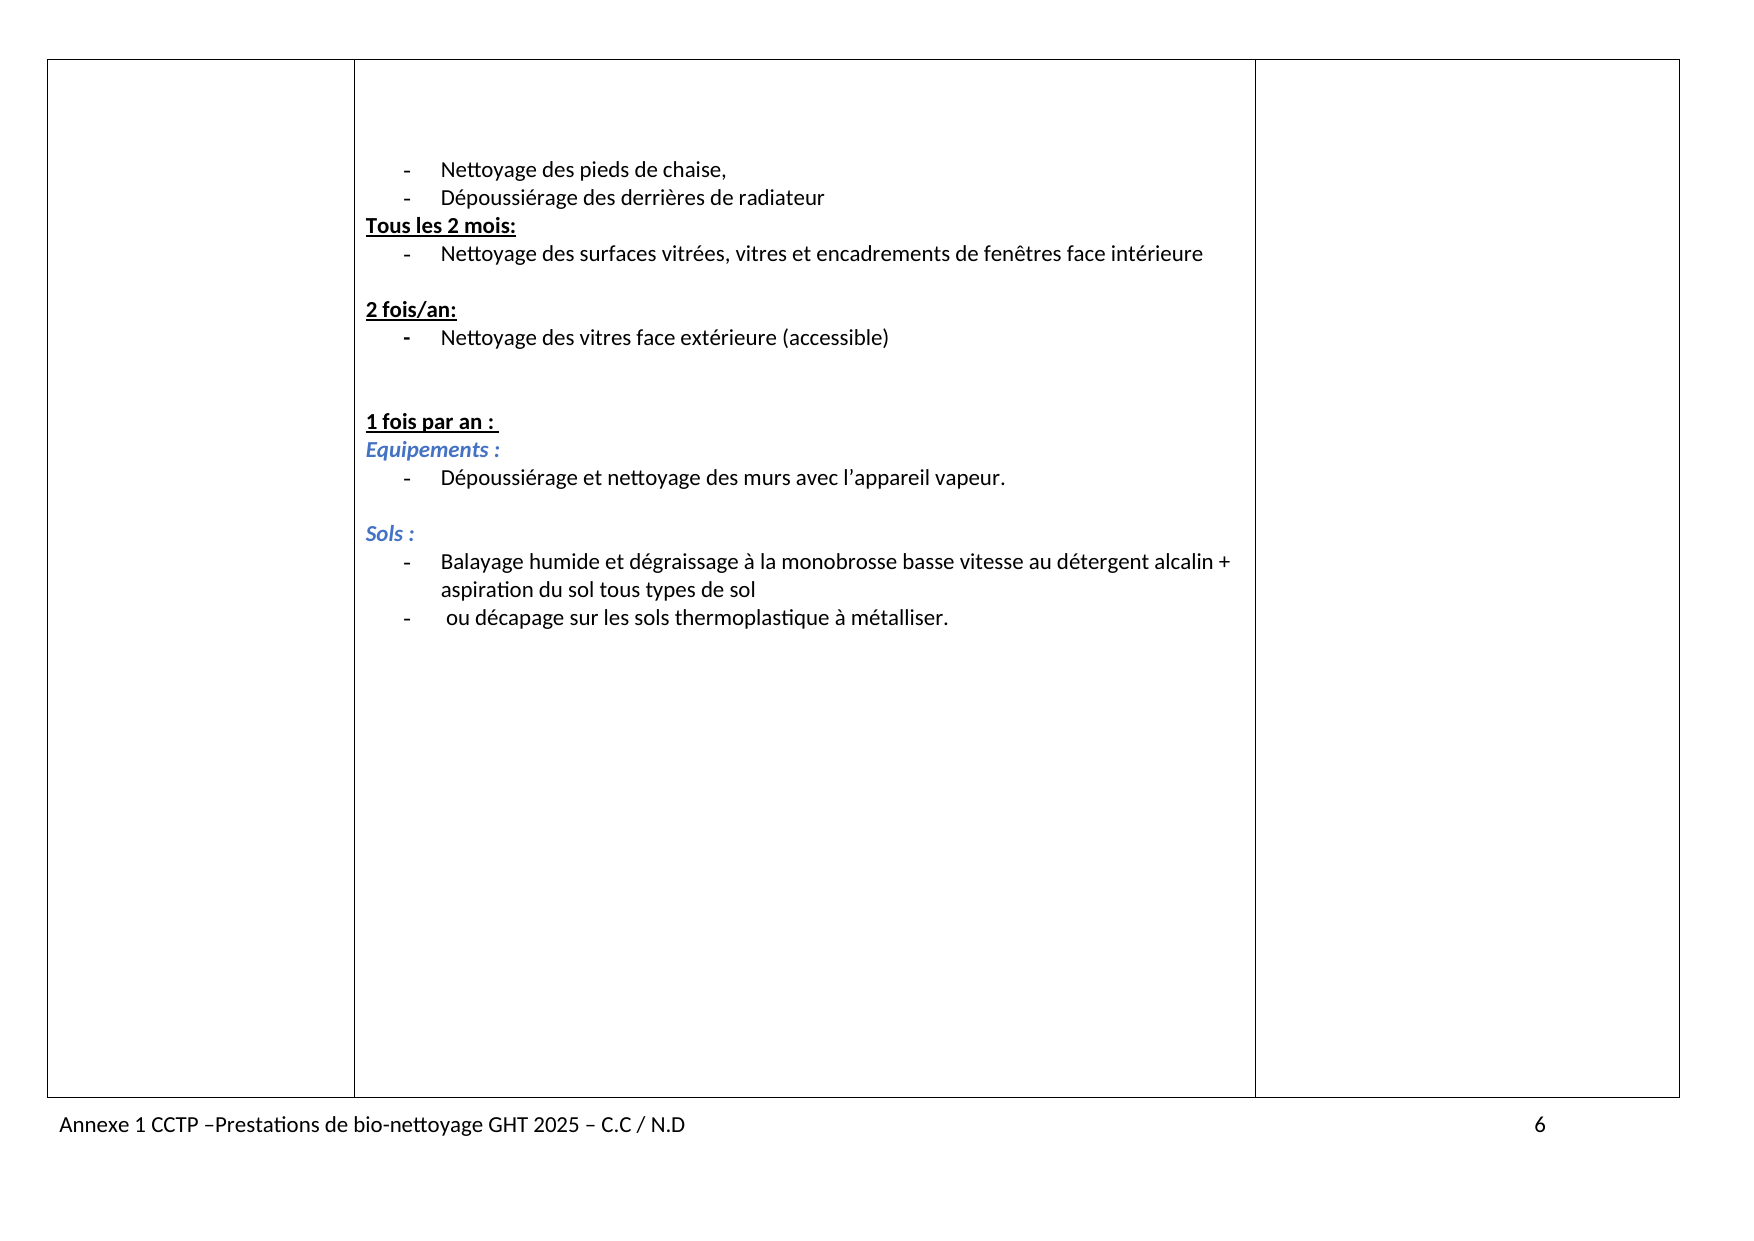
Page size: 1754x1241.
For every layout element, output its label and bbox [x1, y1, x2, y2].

table_cell [48, 60, 354, 1097]
table_cell [1256, 60, 1679, 1097]
table_cell [355, 60, 1255, 1097]
